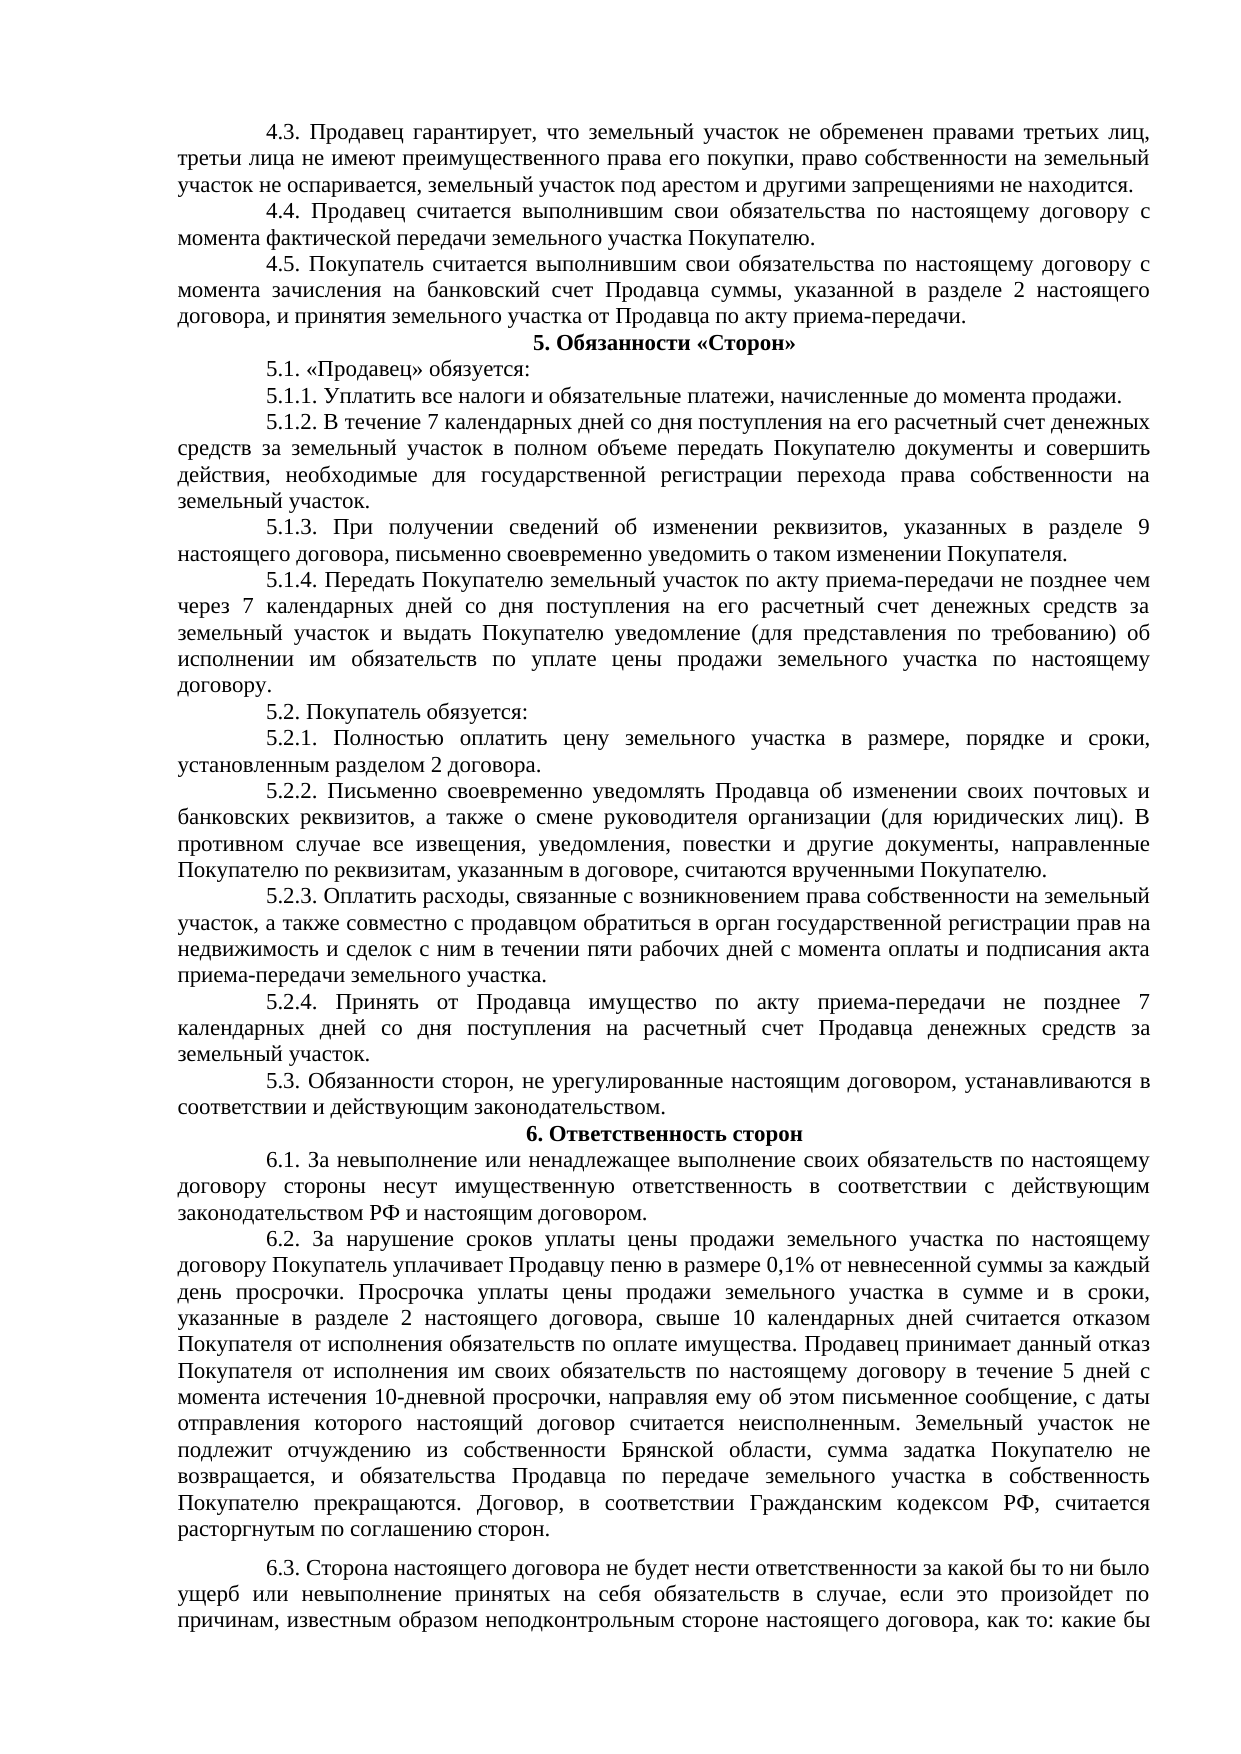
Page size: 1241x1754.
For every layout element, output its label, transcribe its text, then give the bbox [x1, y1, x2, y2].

text 4.5. Покупатель считается выполнившим свои обязательства по настоящему договору с момента зачисления на банковский счет Продавца суммы, указанной в разделе 2 настоящего договора, и принятия земельного участка от Продавца по акту приема-передачи. [177, 250, 1152, 329]
text 5.1.4. Передать Покупателю земельный участок по акту приема-передачи не позднее чем через 7 календарных дней со дня поступления на его расчетный счет денежных средств за земельный участок и выдать Покупателю уведомление (для представления по требованию) об исполнении им обязательств по уплате цены продажи земельного участка по настоящему договору. [177, 566, 1152, 698]
text 5.1.2. В течение 7 календарных дней со дня поступления на его расчетный счет денежных средств за земельный участок в полном объеме передать Покупателю документы и совершить действия, необходимые для государственной регистрации перехода права собственности на земельный участок. [177, 408, 1152, 513]
text 6.1. За невыполнение или ненадлежащее выполнение своих обязательств по настоящему договору стороны несут имущественную ответственность в соответствии с действующим законодательством РФ и настоящим договором. [177, 1146, 1152, 1225]
text 5.2.4. Принять от Продавца имущество по акту приема-передачи не позднее 7 календарных дней со дня поступления на расчетный счет Продавца денежных средств за земельный участок. [177, 988, 1152, 1067]
text 4.3. Продавец гарантирует, что земельный участок не обременен правами третьих лиц, третьи лица не имеют преимущественного права его покупки, право собственности на земельный участок не оспаривается, земельный участок под арестом и другими запрещениями не находится. [177, 118, 1152, 197]
text 5.2.2. Письменно своевременно уведомлять Продавца об изменении своих почтовых и банковских реквизитов, а также о смене руководителя организации (для юридических лиц). В противном случае все извещения, уведомления, повестки и другие документы, направленные Покупателю по реквизитам, указанным в договоре, считаются врученными Покупателю. [177, 777, 1152, 882]
text 6.2. За нарушение сроков уплаты цены продажи земельного участка по настоящему договору Покупатель уплачивает Продавцу пеню в размере 0,1% от невнесенной суммы за каждый день просрочки. Просрочка уплаты цены продажи земельного участка в сумме и в сроки, указанные в разделе 2 настоящего договора, свыше 10 календарных дней считается отказом Покупателя от исполнения обязательств по оплате имущества. Продавец принимает данный отказ Покупателя от исполнения им своих обязательств по настоящему договору в течение 5 дней с момента истечения 10-дневной просрочки, направляя ему об этом письменное сообщение, с даты отправления которого настоящий договор считается неисполненным. Земельный участок не подлежит отчуждению из собственности Брянской области, сумма задатка Покупателю не возвращается, и обязательства Продавца по передаче земельного участка в собственность Покупателю прекращаются. Договор, в соответствии Гражданским кодексом РФ, считается расторгнутым по соглашению сторон. [177, 1225, 1152, 1541]
text 4.4. Продавец считается выполнившим свои обязательства по настоящему договору с момента фактической передачи земельного участка Покупателю. [177, 197, 1152, 250]
text 6. Ответственность сторон [177, 1119, 1152, 1146]
text 5.2.3. Оплатить расходы, связанные с возникновением права собственности на земельный участок, а также совместно с продавцом обратиться в орган государственной регистрации прав на недвижимость и сделок с ним в течении пяти рабочих дней с момента оплаты и подписания акта приема-передачи земельного участка. [177, 882, 1152, 988]
text 5.3. Обязанности сторон, не урегулированные настоящим договором, устанавливаются в соответствии и действующим законодательством. [177, 1067, 1152, 1119]
text 5.1.1. Уплатить все налоги и обязательные платежи, начисленные до момента продажи. [177, 382, 1152, 408]
text 5.1. «Продавец» обязуется: [177, 355, 1152, 382]
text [177, 1554, 1152, 1633]
text 5. Обязанности «Сторон» [177, 329, 1152, 355]
text 5.2. Покупатель обязуется: [177, 698, 1152, 724]
text 5.2.1. Полностью оплатить цену земельного участка в размере, порядке и сроки, установленным разделом 2 договора. [177, 724, 1152, 777]
text 5.1.3. При получении сведений об изменении реквизитов, указанных в разделе 9 настоящего договора, письменно своевременно уведомить о таком изменении Покупателя. [177, 513, 1152, 566]
